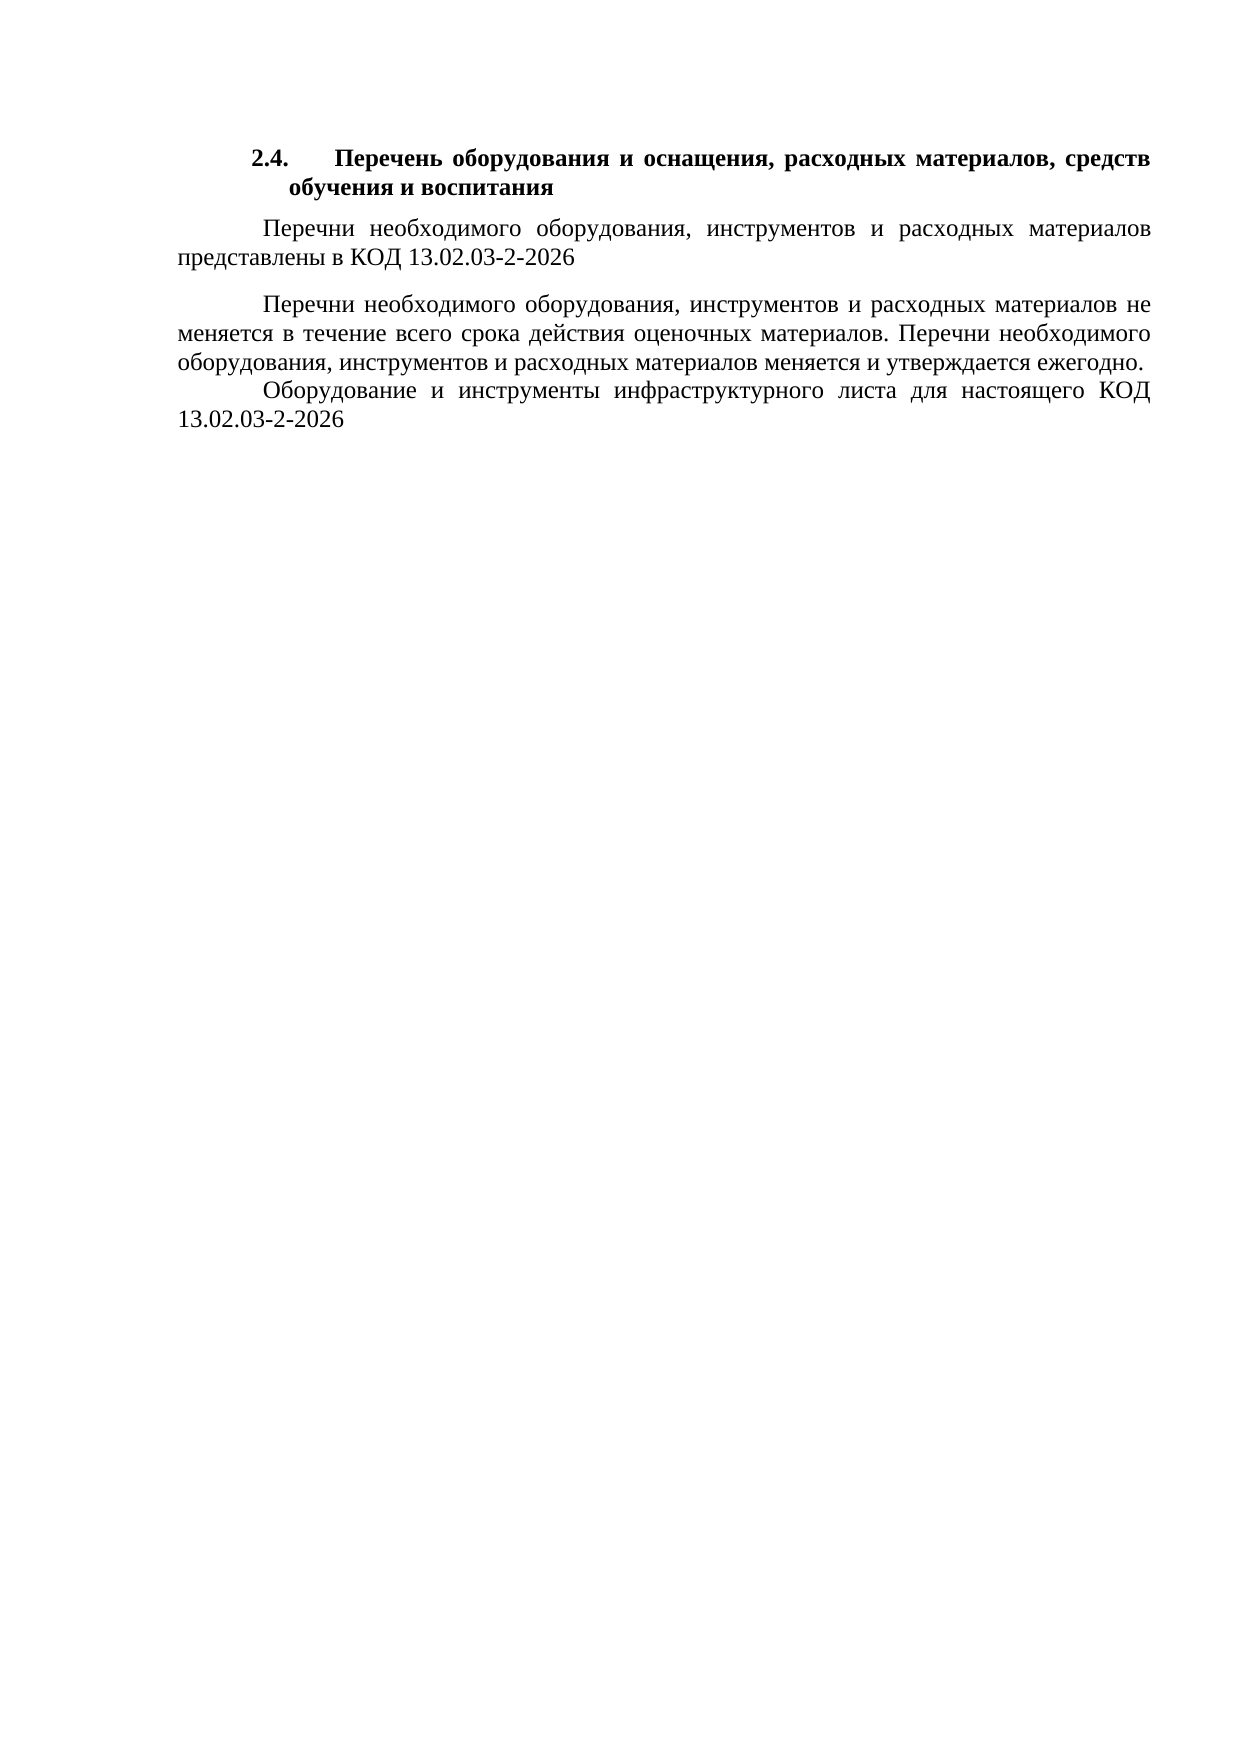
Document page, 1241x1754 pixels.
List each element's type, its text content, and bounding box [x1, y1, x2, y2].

text Оборудование и инструменты инфраструктурного листа для настоящего КОД 13.02.03-2-2026 [177, 376, 1152, 433]
text Перечень оборудования и оснащения, расходных материалов, средств обучения и воспитания [251, 143, 1152, 201]
text Перечни необходимого оборудования, инструментов и расходных материалов не меняется в течение всего срока действия оценочных материалов. Перечни необходимого оборудования, инструментов и расходных материалов меняется и утверждается ежегодно. [177, 289, 1152, 376]
text Перечни необходимого оборудования, инструментов и расходных материалов представлены в КОД 13.02.03-2-2026 [177, 213, 1152, 271]
